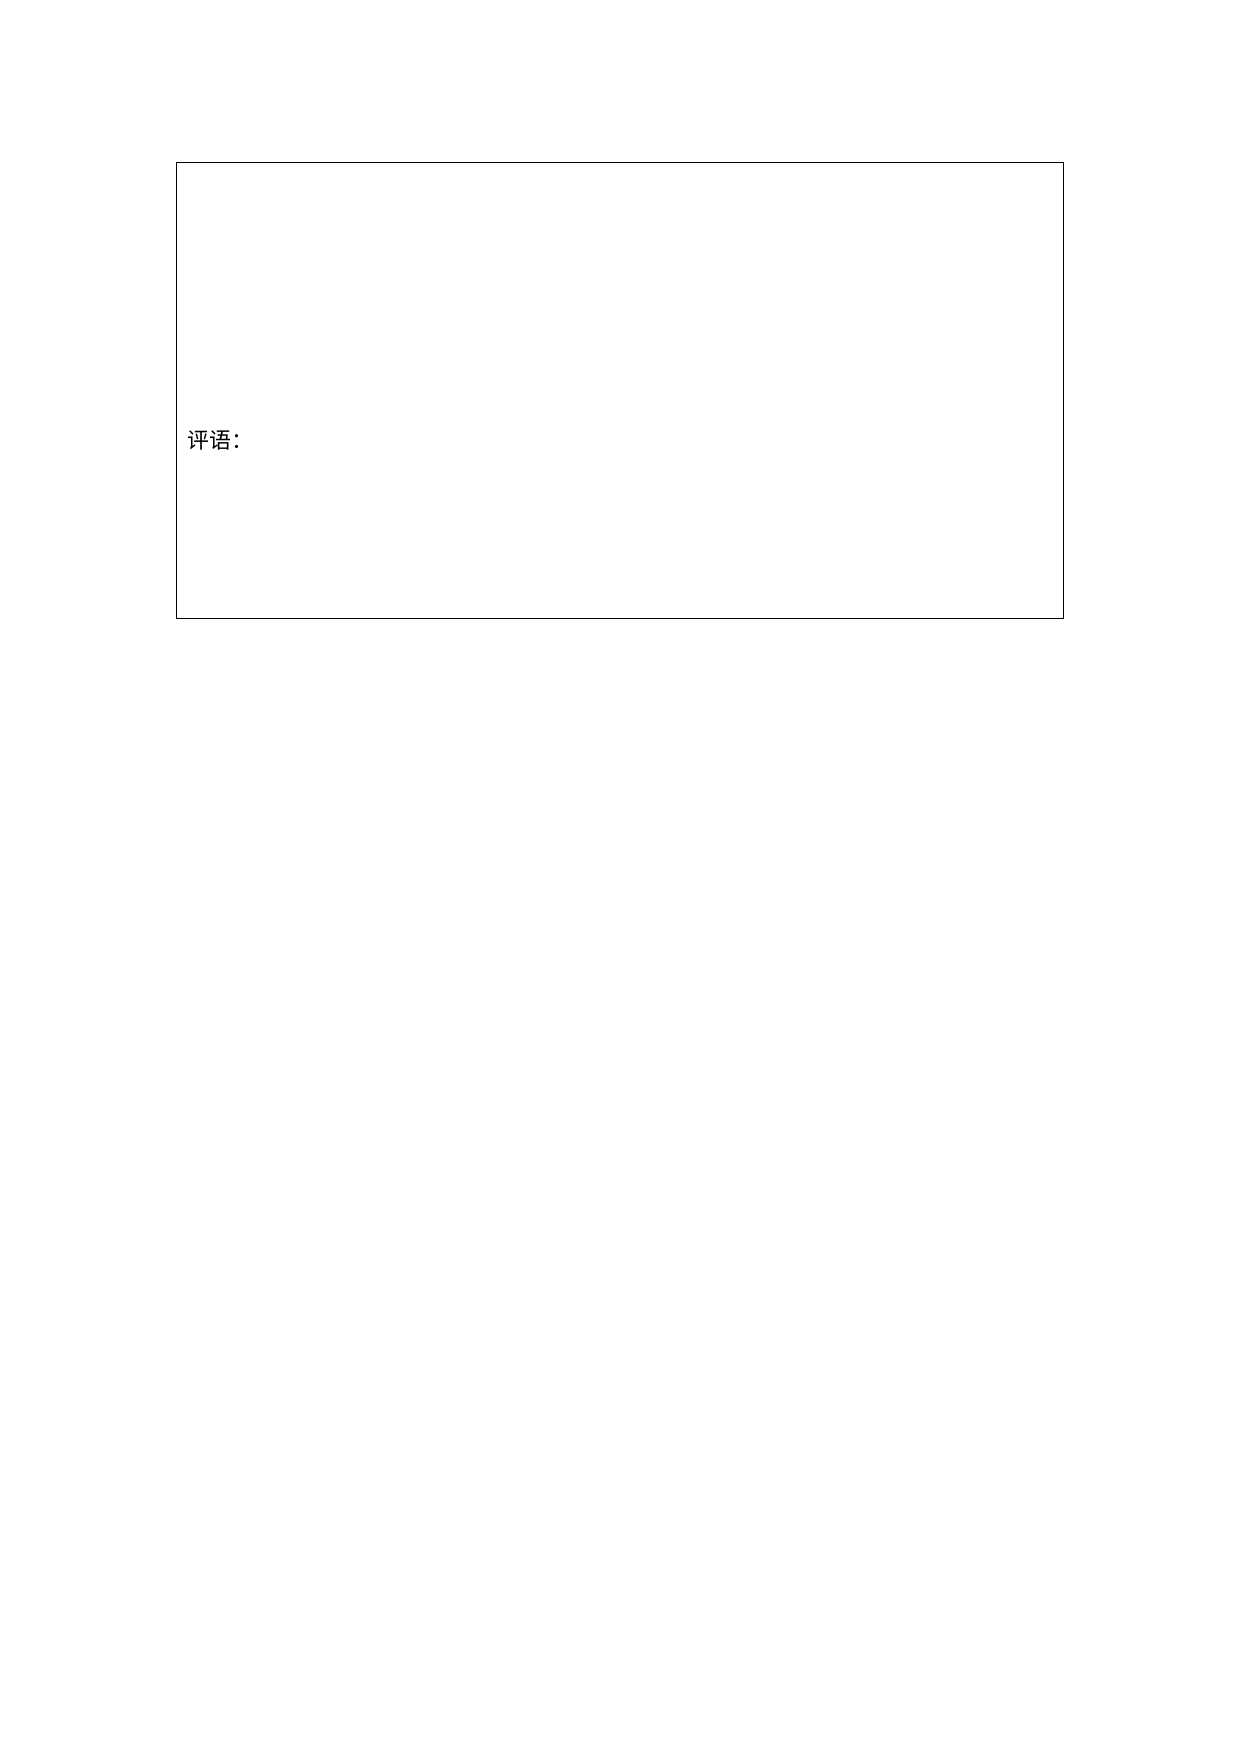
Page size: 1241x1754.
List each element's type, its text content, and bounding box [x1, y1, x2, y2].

table_header 总结： 评语： [177, 163, 1063, 618]
